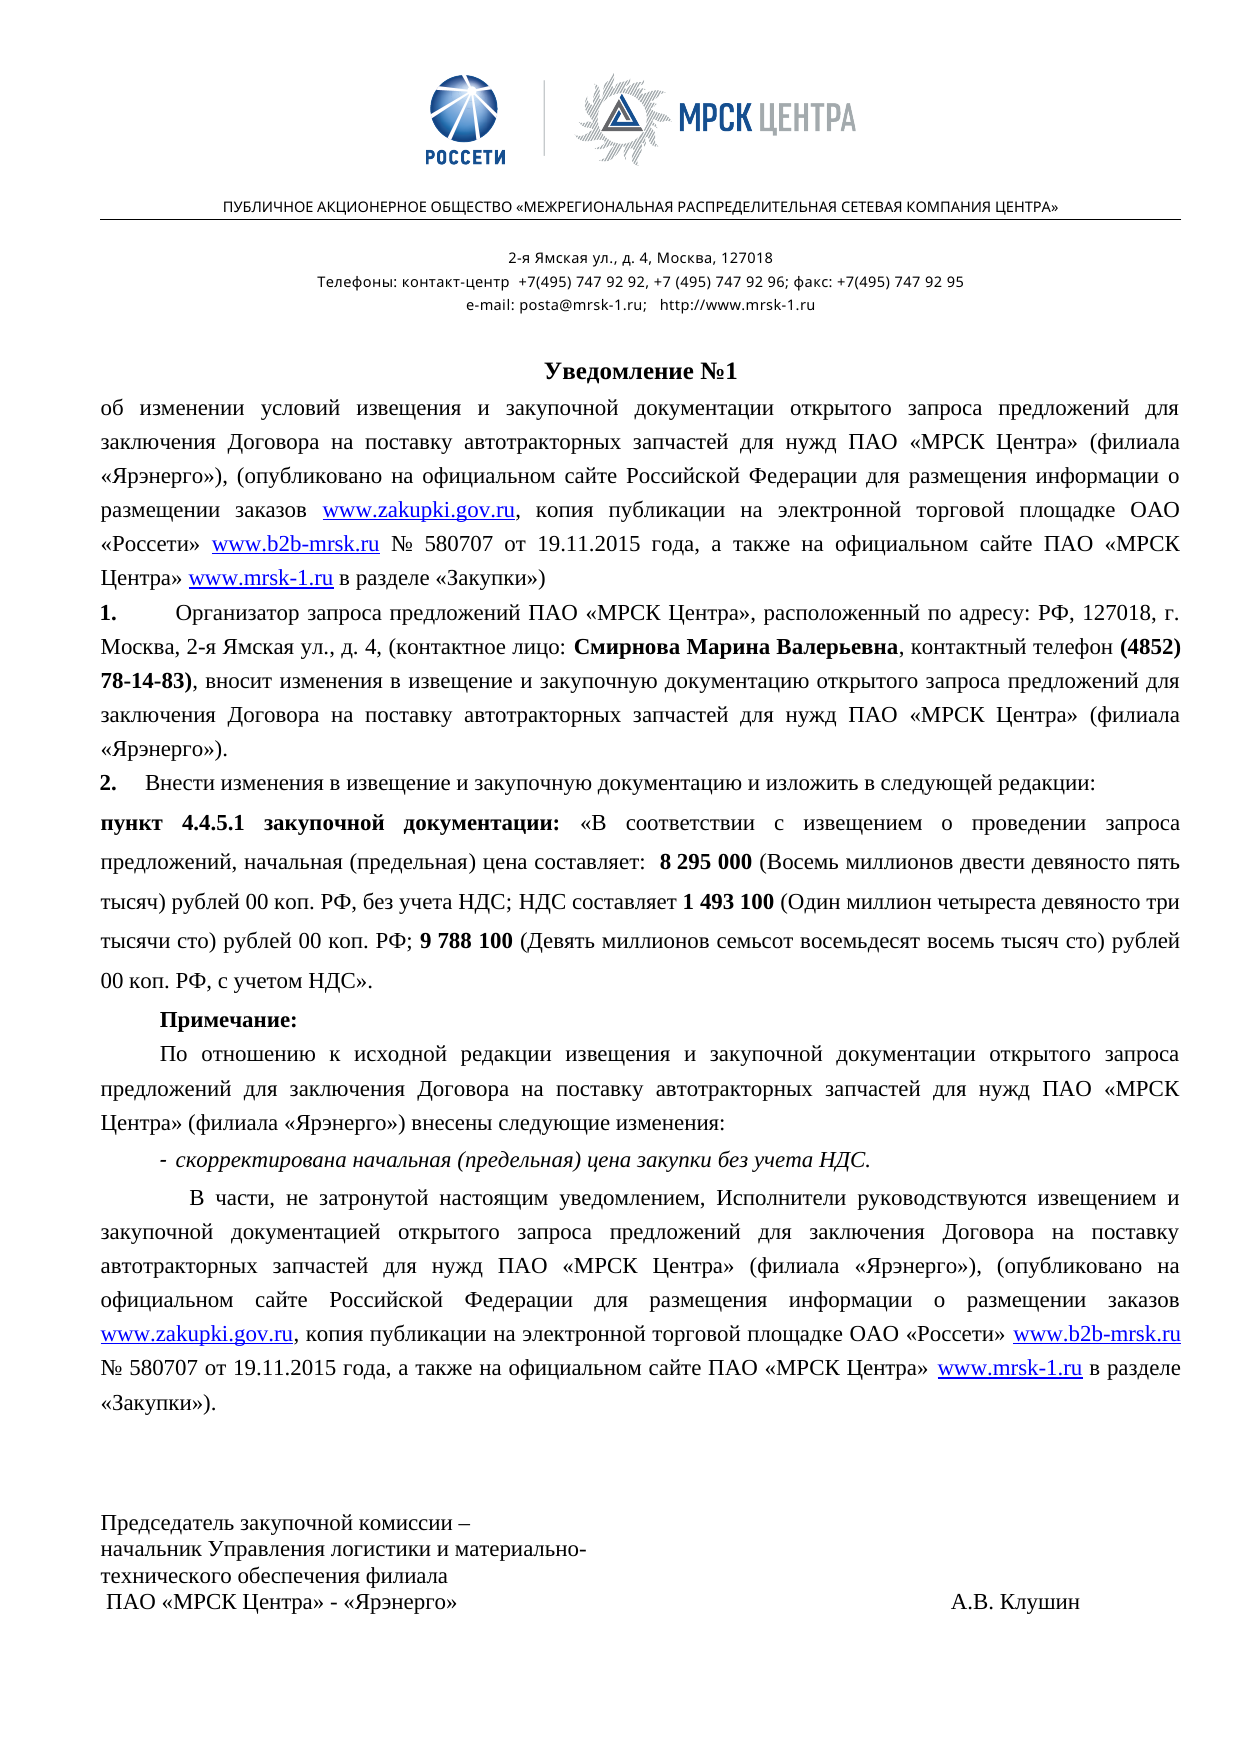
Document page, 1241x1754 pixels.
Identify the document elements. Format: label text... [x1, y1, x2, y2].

text начальник Управления логистики и материально- [100, 1535, 1181, 1562]
text об изменении условий извещения и закупочной документации открытого запроса предложений для заключения Договора на поставку автотракторных запчастей для нужд ПАО «МРСК Центра» (филиала «Ярэнерго»), (опубликовано на официальном сайте Российской Федерации для размещения информации о размещении заказов www.zakupki.gov.ru, копия публикации на электронной торговой площадке ОАО «Россети» www.b2b-mrsk.ru № 580707 от 19.11.2015 года, а также на официальном сайте ПАО «МРСК Центра» www.mrsk-1.ru в разделе «Закупки») [100, 394, 1181, 591]
list Примечание: [100, 1006, 1181, 1033]
picture [426, 73, 856, 166]
text ПАО «МРСК Центра» - «Ярэнерго» А.В. Клушин [100, 1588, 1181, 1614]
text публичное акционерное общество «Межрегиональная распределительная сетевая компания Центра» [100, 197, 1181, 219]
text Уведомление №1 [100, 356, 1181, 385]
text Телефоны: контакт-центр +7(495) 747 92 92, +7 (495) 747 92 96; факс: +7(495) 747 92 95 [100, 271, 1181, 291]
text Председатель закупочной комиссии – [100, 1509, 1181, 1535]
text e-mail: posta@mrsk-1.ru; http://www.mrsk-1.ru [100, 295, 1181, 315]
list Внести изменения в извещение и закупочную документацию и изложить в следующей редакции: [99, 769, 1181, 796]
list скорректирована начальная (предельная) цена закупки без учета НДС. [100, 1143, 1181, 1174]
text По отношению к исходной редакции извещения и закупочной документации открытого запроса предложений для заключения Договора на поставку автотракторных запчастей для нужд ПАО «МРСК Центра» (филиала «Ярэнерго») внесены следующие изменения: [100, 1041, 1181, 1135]
text 2-я Ямская ул., д. 4, Москва, 127018 [100, 247, 1181, 267]
list Организатор запроса предложений ПАО «МРСК Центра», расположенный по адресу: РФ, 127018, г. Москва, 2-я Ямская ул., д. 4, (контактное лицо: Смирнова Марина Валерьевна, контактный телефон (4852) 78-14-83), вносит изменения в извещение и закупочную документацию открытого запроса предложений для заключения Договора на поставку автотракторных запчастей для нужд ПАО «МРСК Центра» (филиала «Ярэнерго»). [99, 599, 1181, 762]
text В части, не затронутой настоящим уведомлением, Исполнители руководствуются извещением и закупочной документацией открытого запроса предложений для заключения Договора на поставку автотракторных запчастей для нужд ПАО «МРСК Центра» (филиала «Ярэнерго»), (опубликовано на официальном сайте Российской Федерации для размещения информации о размещении заказов www.zakupki.gov.ru, копия публикации на электронной торговой площадке ОАО «Россети» www.b2b-mrsk.ru № 580707 от 19.11.2015 года, а также на официальном сайте ПАО «МРСК Центра» www.mrsk-1.ru в разделе «Закупки»). [100, 1184, 1181, 1415]
text технического обеспечения филиала [100, 1562, 1181, 1588]
text пункт 4.4.5.1 закупочной документации: «В соответствии с извещением о проведении запроса предложений, начальная (предельная) цена составляет: 8 295 000 (Восемь миллионов двести девяносто пять тысяч) рублей 00 коп. РФ, без учета НДС; НДС составляет 1 493 100 (Один миллион четыреста девяносто три тысячи сто) рублей 00 коп. РФ; 9 788 100 (Девять миллионов семьсот восемьдесят восемь тысяч сто) рублей 00 коп. РФ, с учетом НДС». [100, 809, 1181, 993]
